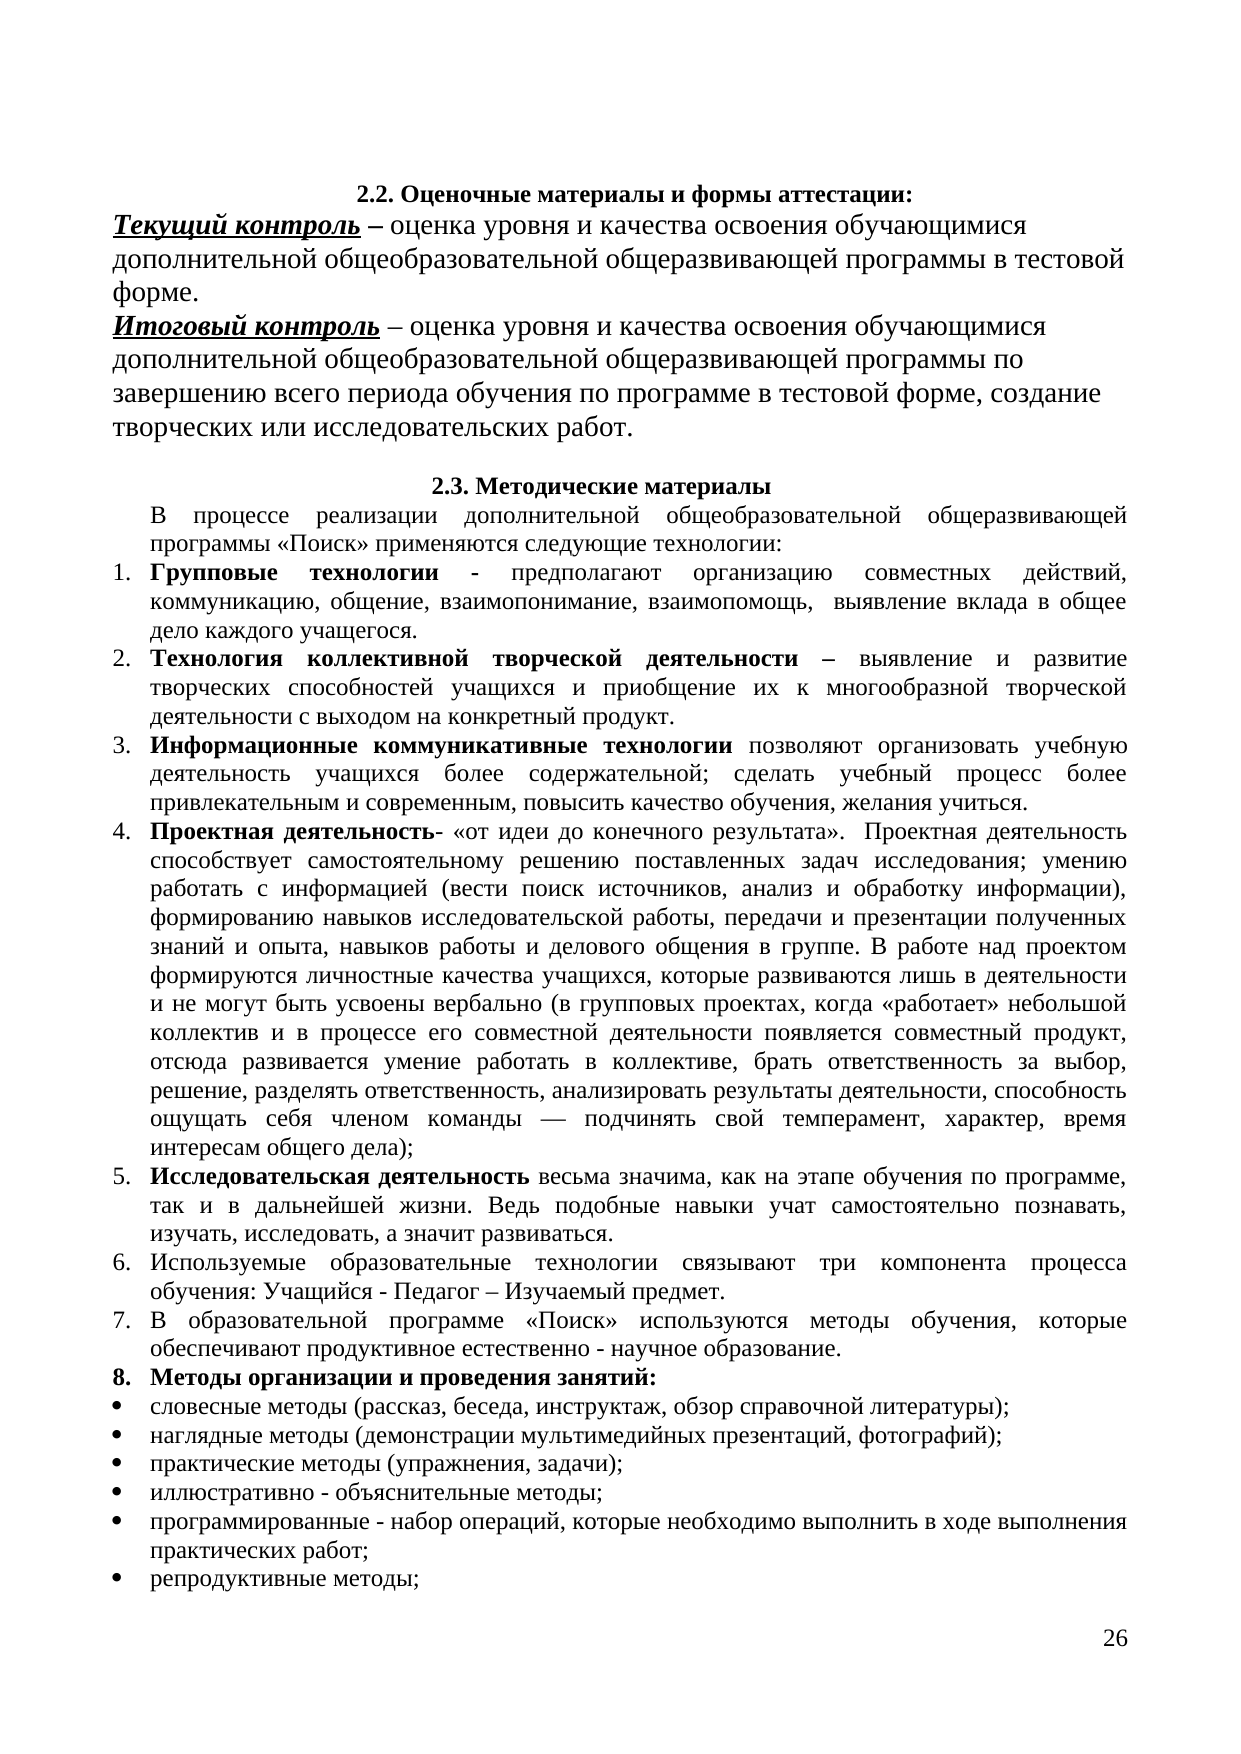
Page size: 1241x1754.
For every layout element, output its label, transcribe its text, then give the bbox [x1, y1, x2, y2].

list словесные методы (рассказ, беседа, инструктаж, обзор справочной литературы); [112, 1391, 1128, 1420]
list Методы организации и проведения занятий: [112, 1362, 1128, 1391]
list практические методы (упражнения, задачи); [112, 1448, 1128, 1477]
list иллюстративно - объяснительные методы; [112, 1477, 1128, 1506]
list Групповые технологии - предполагают организацию совместных действий, коммуникацию, общение, взаимопонимание, взаимопомощь, выявление вклада в общее дело каждого учащегося. [112, 557, 1128, 643]
list 2.2. Оценочные материалы и формы аттестации: [142, 179, 1128, 207]
list программированные - набор операций, которые необходимо выполнить в ходе выполнения практических работ; [112, 1506, 1128, 1563]
list Технология коллективной творческой деятельности – выявление и развитие творческих способностей учащихся и приобщение их к многообразной творческой деятельности с выходом на конкретный продукт. [112, 643, 1128, 730]
list 2.3. Методические материалы [75, 471, 1128, 500]
list В образовательной программе «Поиск» используются методы обучения, которые обеспечивают продуктивное естественно - научное образование. [112, 1305, 1128, 1362]
list Исследовательская деятельность весьма значима, как на этапе обучения по программе, так и в дальнейшей жизни. Ведь подобные навыки учат самостоятельно познавать, изучать, исследовать, а значит развиваться. [112, 1161, 1128, 1247]
list наглядные методы (демонстрации мультимедийных презентаций, фотографий); [112, 1420, 1128, 1448]
list В процессе реализации дополнительной общеобразовательной общеразвивающей программы «Поиск» применяются следующие технологии: [150, 500, 1128, 557]
list Проектная деятельность- «от идеи до конечного результата». Проектная деятельность способствует самостоятельному решению поставленных задач исследования; умению работать с информацией (вести поиск источников, анализ и обработку информации), формированию навыков исследовательской работы, передачи и презентации полученных знаний и опыта, навыков работы и делового общения в группе. В работе над проектом формируются личностные качества учащихся, которые развиваются лишь в деятельности и не могут быть усвоены вербально (в групповых проектах, когда «работает» небольшой коллектив и в процессе его совместной деятельности появляется совместный продукт, отсюда развивается умение работать в коллективе, брать ответственность за выбор, решение, разделять ответственность, анализировать результаты деятельности, способность ощущать себя членом команды — подчинять свой темперамент, характер, время интересам общего дела); [112, 816, 1128, 1161]
text Итоговый контроль – оценка уровня и качества освоения обучающимися дополнительной общеобразовательной общеразвивающей программы по завершению всего периода обучения по программе в тестовой форме, создание творческих или исследовательских работ. [112, 308, 1128, 442]
text Текущий контроль – оценка уровня и качества освоения обучающимися дополнительной общеобразовательной общеразвивающей программы в тестовой форме. [112, 207, 1128, 308]
list репродуктивные методы; [112, 1563, 1128, 1592]
list Информационные коммуникативные технологии позволяют организовать учебную деятельность учащихся более содержательной; сделать учебный процесс более привлекательным и современным, повысить качество обучения, желания учиться. [112, 730, 1128, 816]
list Используемые образовательные технологии связывают три компонента процесса обучения: Учащийся - Педагог – Изучаемый предмет. [112, 1247, 1128, 1305]
